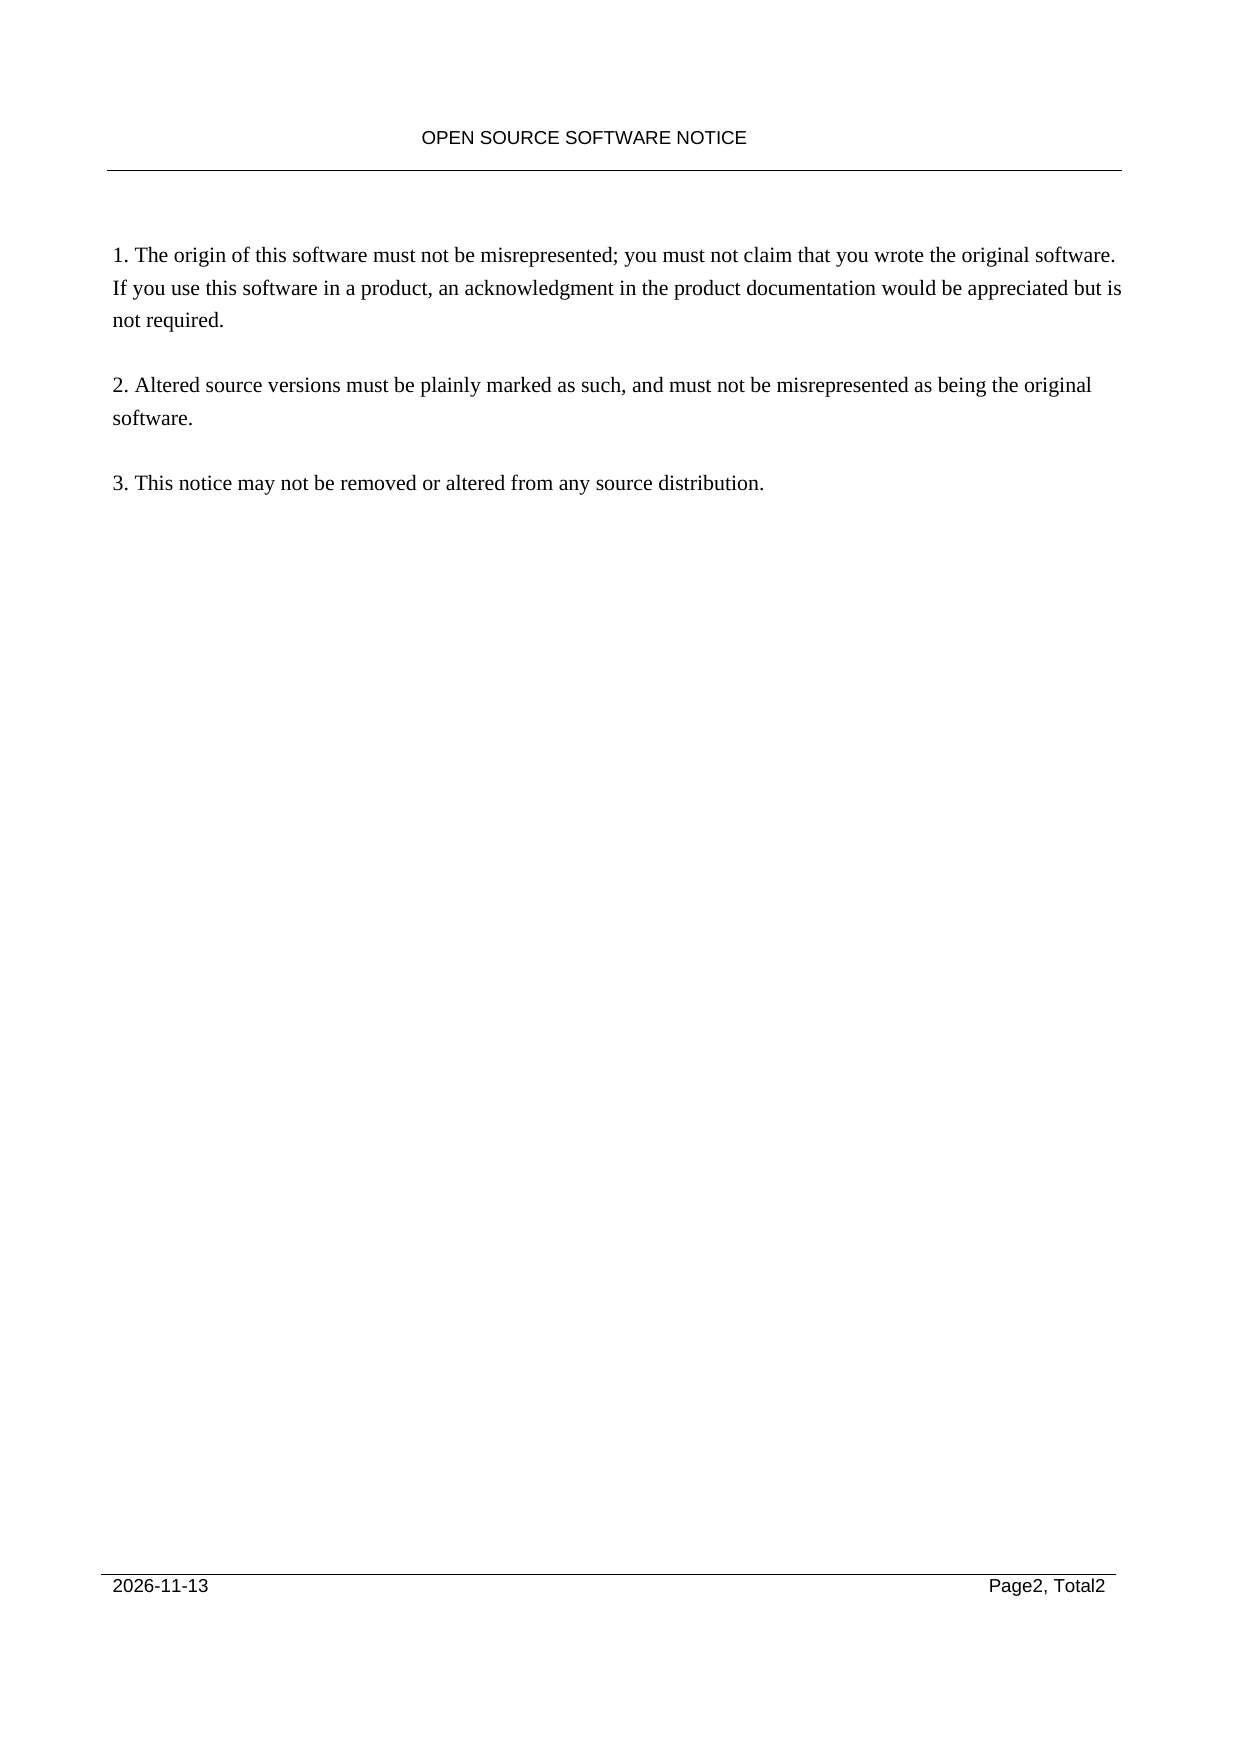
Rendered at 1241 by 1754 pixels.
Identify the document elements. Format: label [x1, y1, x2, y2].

text [112, 206, 1128, 531]
